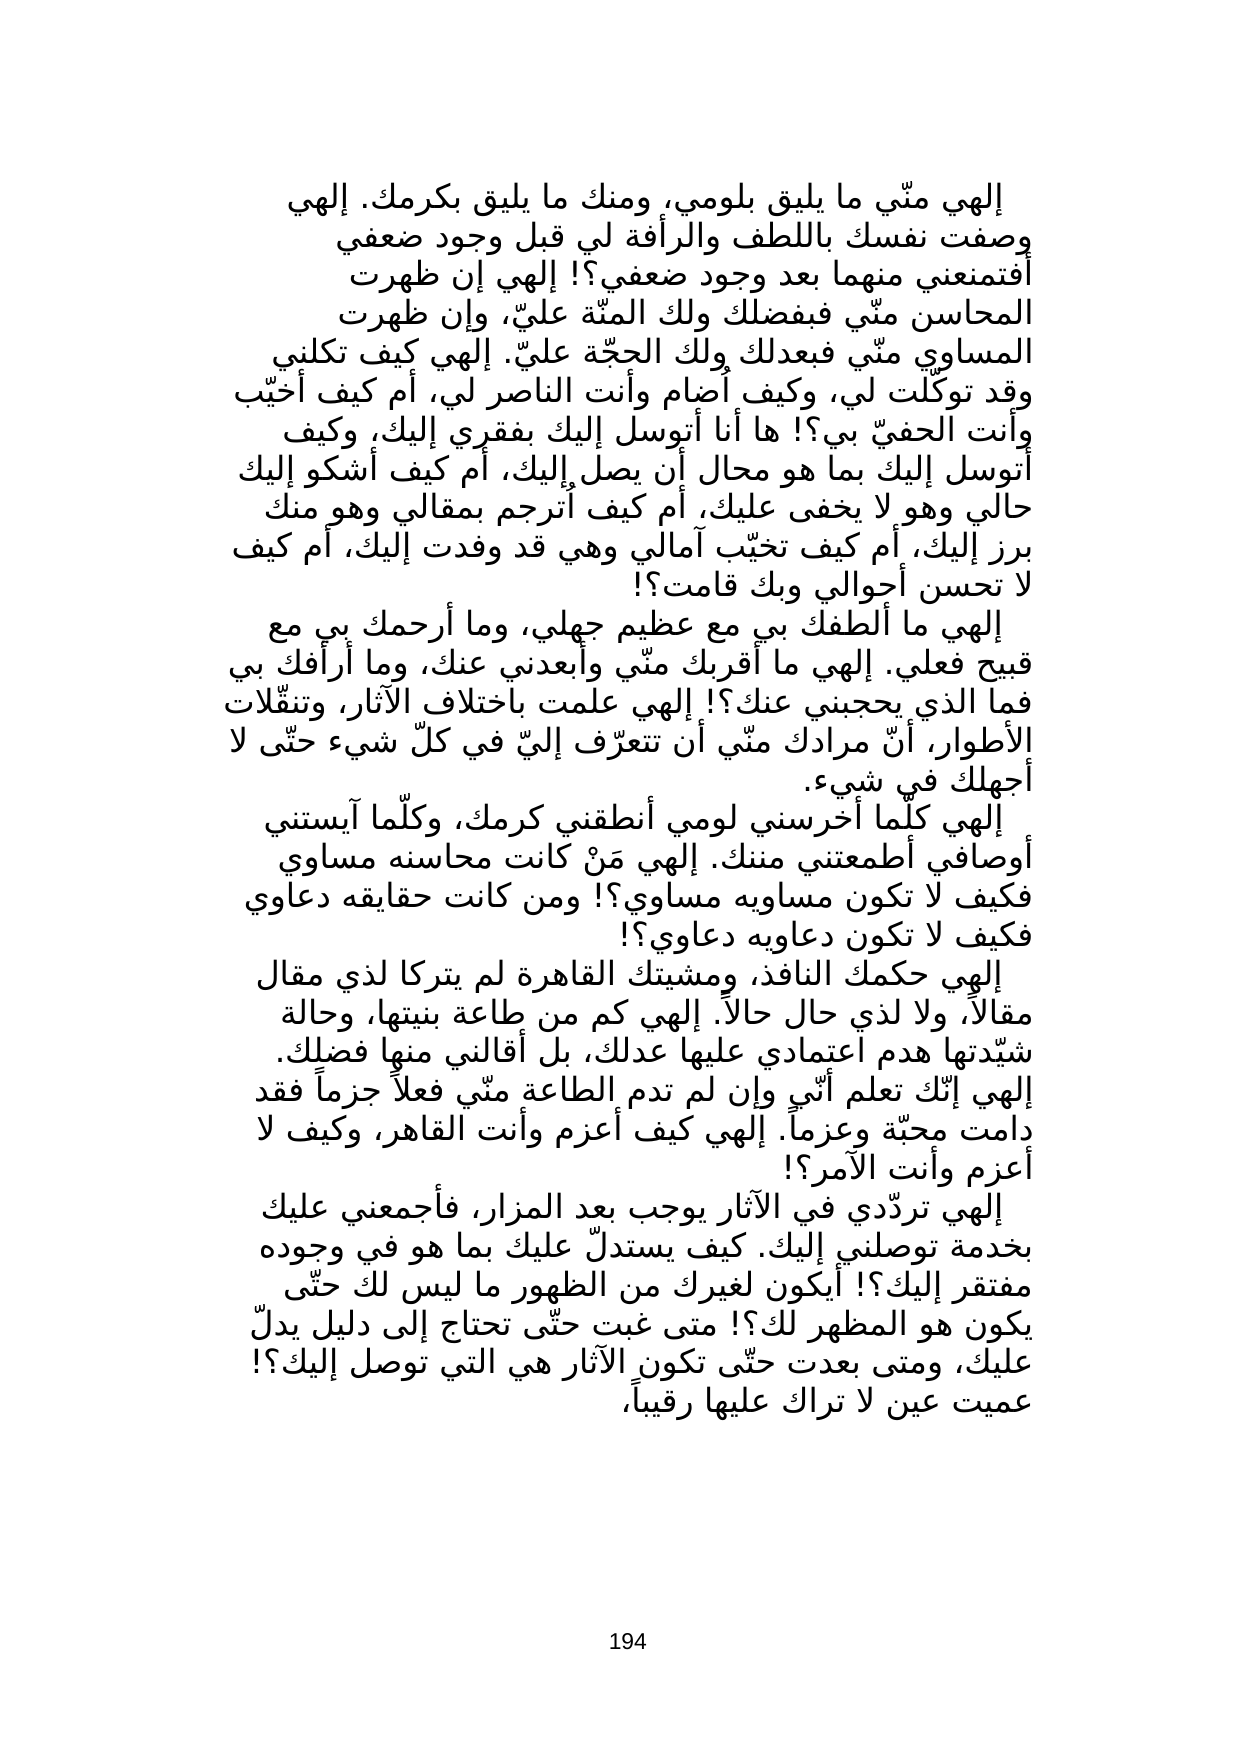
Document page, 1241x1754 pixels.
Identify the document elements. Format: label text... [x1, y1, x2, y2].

text إلهي تردّدي في الآثار يوجب بعد المزار، فأجمعني عليك بخدمة توصلني إليك. كيف يستدلّ عليك بما هو في وجوده مفتقر إليك؟! أيكون لغيرك من الظهور ما ليس لك حتّى يكون هو المظهر لك؟! متى غبت حتّى تحتاج إلى دليل يدلّ عليك، ومتى بعدت حتّى تكون الآثار هي التي توصل إليك؟! عميت عين لا تراك عليها رقيباً، [222, 1187, 1033, 1421]
text إلهي كلّما أخرسني لومي أنطقني كرمك، وكلّما آيستني أوصافي أطمعتني مننك. إلهي مَنْ كانت محاسنه مساوي فكيف لا تكون مساويه مساوي؟! ومن كانت حقايقه دعاوي فكيف لا تكون دعاويه دعاوي؟! [222, 799, 1033, 954]
text إلهي حكمك النافذ، ومشيتك القاهرة لم يتركا لذي مقال مقالاً، ولا لذي حال حالاً. إلهي كم من طاعة بنيتها، وحالة شيّدتها هدم اعتمادي عليها عدلك، بل أقالني منها فضلك. إلهي إنّك تعلم أنّي وإن لم تدم الطاعة منّي فعلاً جزماً فقد دامت محبّة وعزماً. إلهي كيف أعزم وأنت القاهر، وكيف لا أعزم وأنت الآمر؟! [222, 954, 1033, 1187]
text إلهي منّي ما يليق بلومي، ومنك ما يليق بكرمك. إلهي وصفت نفسك باللطف والرأفة لي قبل وجود ضعفي أفتمنعني منهما بعد وجود ضعفي؟! إلهي إن ظهرت المحاسن منّي فبفضلك ولك المنّة عليّ، وإن ظهرت المساوي منّي فبعدلك ولك الحجّة عليّ. إلهي كيف تكلني وقد توكّلت لي، وكيف اُضام وأنت الناصر لي، أم كيف أخيّب وأنت الحفيّ بي؟! ها أنا أتوسل إليك بفقري إليك، وكيف أتوسل إليك بما هو محال أن يصل إليك، أم كيف أشكو إليك حالي وهو لا يخفى عليك، أم كيف اُترجم بمقالي وهو منك برز إليك، أم كيف تخيّب آمالي وهي قد وفدت إليك، أم كيف لا تحسن أحوالي وبك قامت؟! [222, 177, 1033, 604]
text إلهي ما ألطفك بي مع عظيم جهلي، وما أرحمك بي مع قبيح فعلي. إلهي ما أقربك منّي وأبعدني عنك، وما أرأفك بي فما الذي يحجبني عنك؟! إلهي علمت باختلاف الآثار، وتنقّلات الأطوار، أنّ مرادك منّي أن تتعرّف إليّ في كلّ شيء حتّى لا أجهلك في شيء. [222, 604, 1033, 799]
